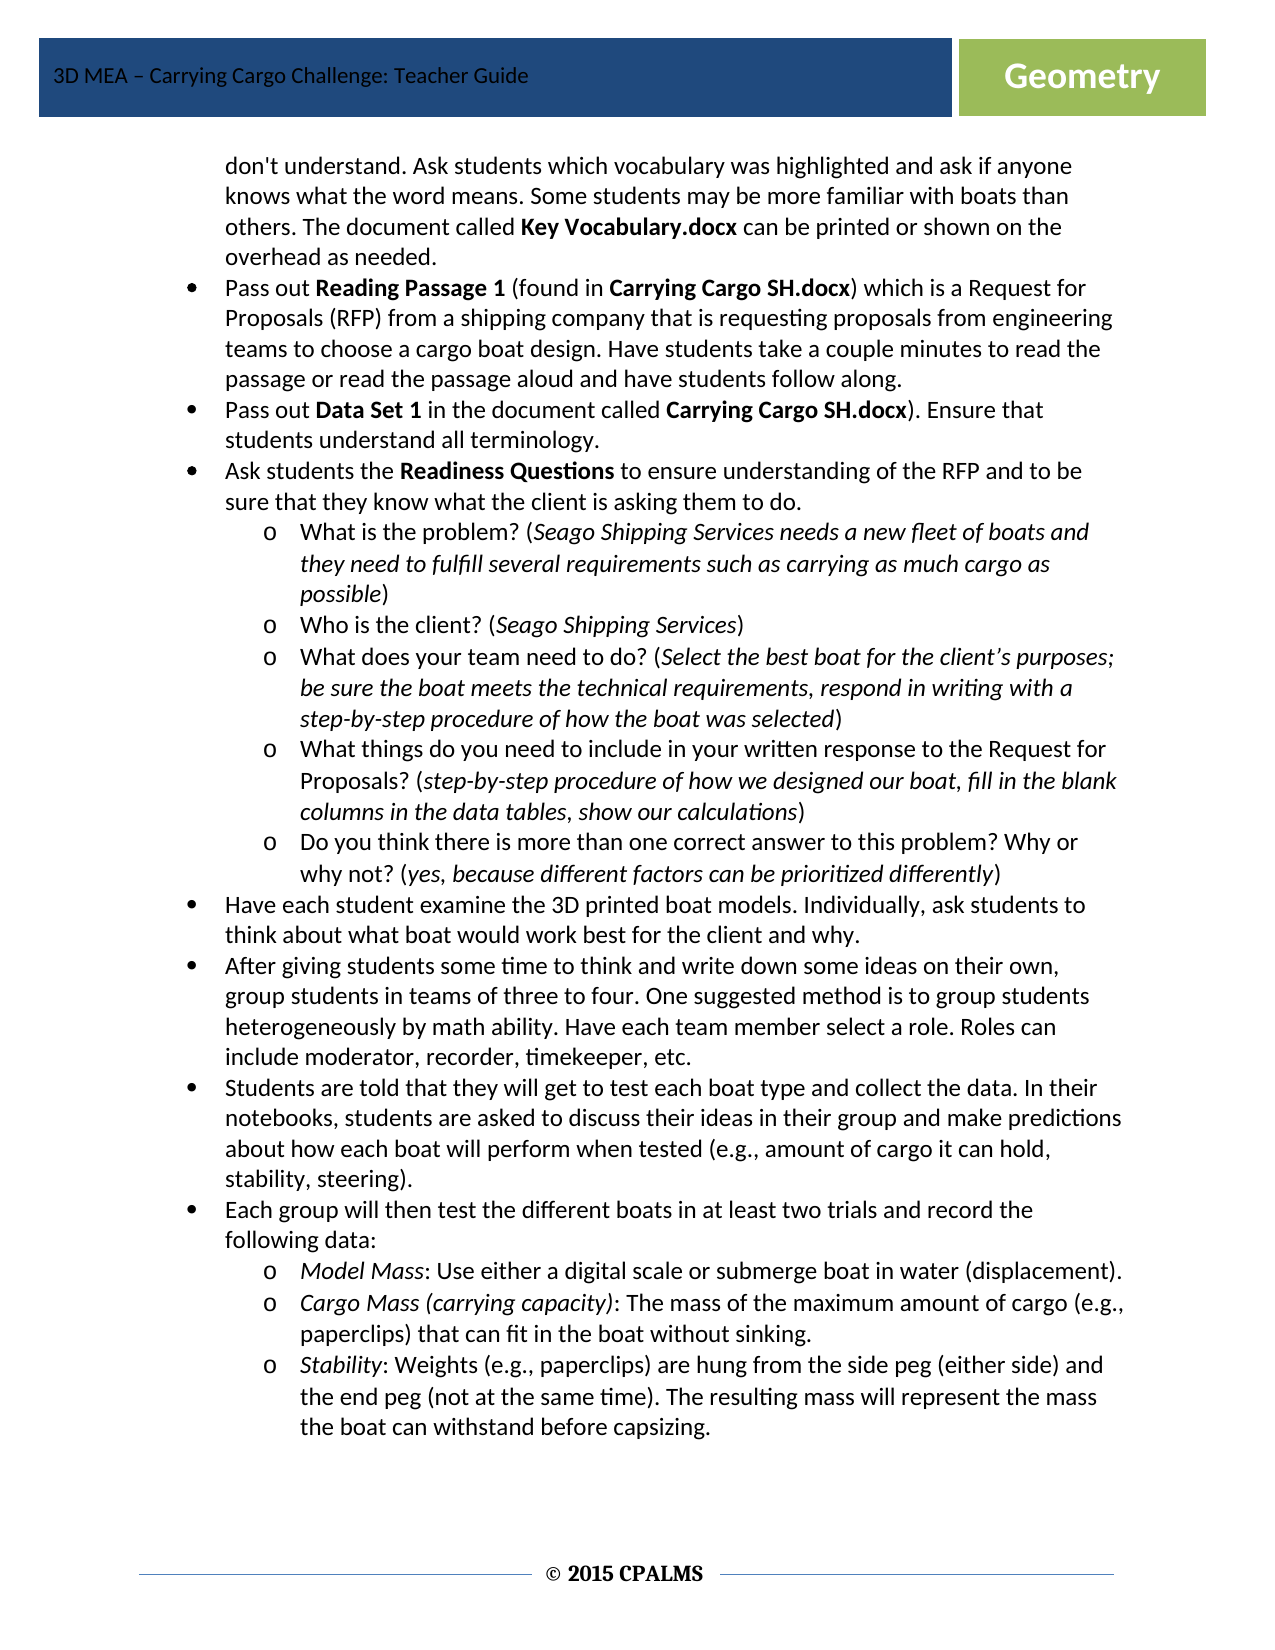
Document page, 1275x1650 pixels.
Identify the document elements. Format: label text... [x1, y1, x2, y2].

list What things do you need to include in your written response to the Request for Proposals? (step-by-step procedure of how we designed our boat, fill in the blank columns in the data tables, show our calculations) [262, 734, 1125, 826]
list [187, 150, 1125, 272]
list Stability: Weights (e.g., paperclips) are hung from the side peg (either side) and the end peg (not at the same time). The resulting mass will represent the mass the boat can withstand before capsizing. [262, 1349, 1125, 1442]
list Have each student examine the 3D printed boat models. Individually, ask students to think about what boat would work best for the client and why. [187, 889, 1125, 950]
list Ask students the Readiness Questions to ensure understanding of the RFP and to be sure that they know what the client is asking them to do. [187, 455, 1125, 516]
list What is the problem? (Seago Shipping Services needs a new fleet of boats and they need to fulfill several requirements such as carrying as much cargo as possible) [262, 516, 1125, 609]
list What does your team need to do? (Select the best boat for the client’s purposes; be sure the boat meets the technical requirements, respond in writing with a step-by-step procedure of how the boat was selected) [262, 641, 1125, 734]
list Pass out Data Set 1 in the document called Carrying Cargo SH.docx). Ensure that students understand all terminology. [187, 394, 1125, 455]
list Each group will then test the different boats in at least two trials and record the following data: [187, 1194, 1125, 1255]
list Cargo Mass (carrying capacity): The mass of the maximum amount of cargo (e.g., paperclips) that can fit in the boat without sinking. [262, 1287, 1125, 1349]
list Model Mass: Use either a digital scale or submerge boat in water (displacement). [262, 1255, 1125, 1287]
list Students are told that they will get to test each boat type and collect the data. In their notebooks, students are asked to discuss their ideas in their group and make predictions about how each boat will perform when tested (e.g., amount of cargo it can hold, stability, steering). [187, 1072, 1125, 1194]
list Do you think there is more than one correct answer to this problem? Why or why not? (yes, because different factors can be prioritized differently) [262, 826, 1125, 889]
list Pass out Reading Passage 1 (found in Carrying Cargo SH.docx) which is a Request for Proposals (RFP) from a shipping company that is requesting proposals from engineering teams to choose a cargo boat design. Have students take a couple minutes to read the passage or read the passage aloud and have students follow along. [187, 272, 1125, 394]
list Who is the client? (Seago Shipping Services) [262, 609, 1125, 641]
list After giving students some time to think and write down some ideas on their own, group students in teams of three to four. One suggested method is to group students heterogeneously by math ability. Have each team member select a role. Roles can include moderator, recorder, timekeeper, etc. [187, 950, 1125, 1072]
